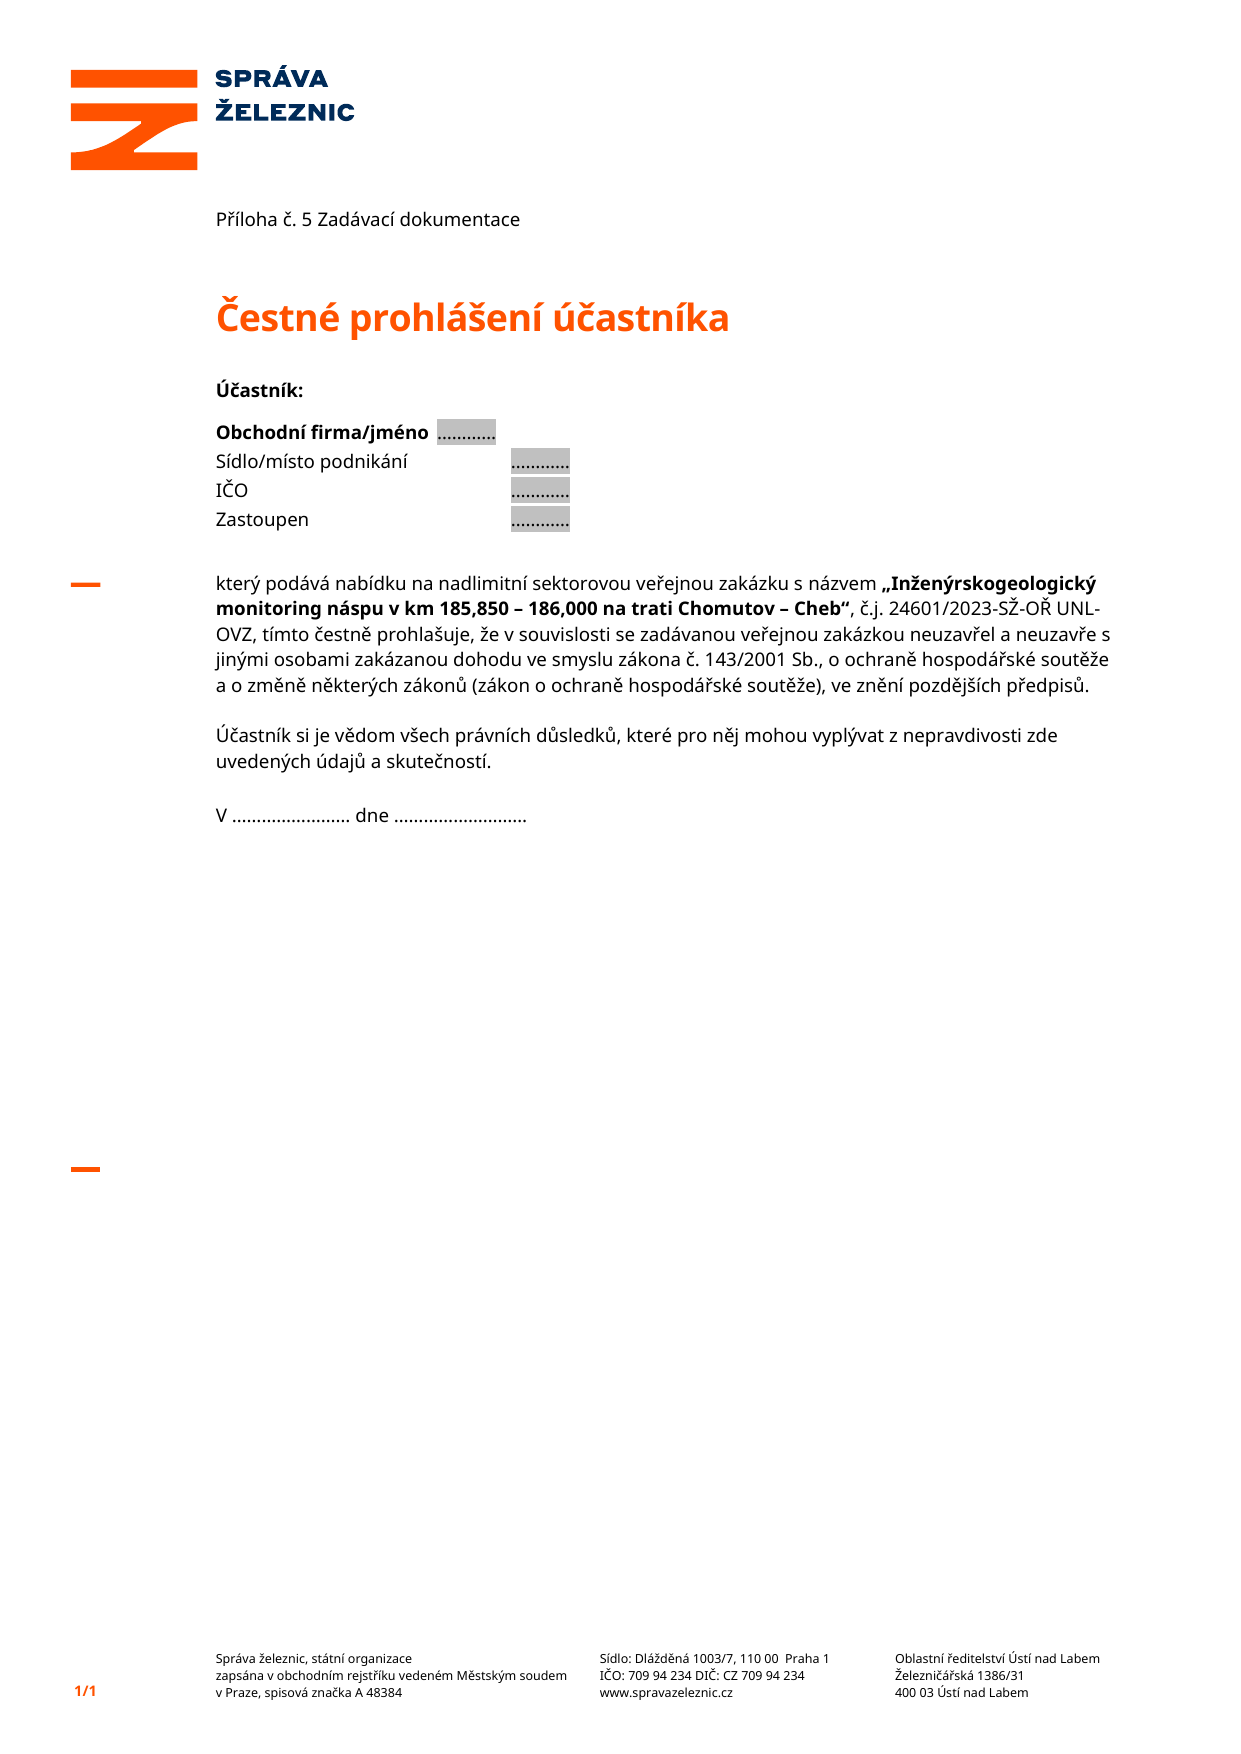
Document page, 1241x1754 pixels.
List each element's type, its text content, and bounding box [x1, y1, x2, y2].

text který podává nabídku na nadlimitní sektorovou veřejnou zakázku s názvem „Inženýrskogeologický monitoring náspu v km 185,850 – 186,000 na trati Chomutov – Cheb“, č.j. 24601/2023-SŽ-OŘ UNL-OVZ, tímto čestně prohlašuje, že v souvislosti se zadávanou veřejnou zakázkou neuzavřel a neuzavře s jinými osobami zakázanou dohodu ve smyslu zákona č. 143/2001 Sb., o ochraně hospodářské soutěže a o změně některých zákonů (zákon o ochraně hospodářské soutěže), ve znění pozdějších předpisů. [216, 570, 1122, 698]
text Účastník si je vědom všech právních důsledků, které pro něj mohou vyplývat z nepravdivosti zde uvedených údajů a skutečností. [216, 723, 1122, 774]
text Čestné prohlášení účastníka [216, 291, 1122, 342]
text Sídlo/místo podnikání ………… [216, 445, 1122, 474]
text Zastoupen ………… [216, 503, 1122, 532]
text Příloha č. 5 Zadávací dokumentace [216, 207, 1122, 232]
text Účastník: [216, 373, 1122, 404]
text V …………………… dne ……………………… [216, 799, 1121, 828]
text IČO ………… [216, 474, 1122, 503]
text Obchodní firma/jméno ………… [216, 416, 1122, 445]
